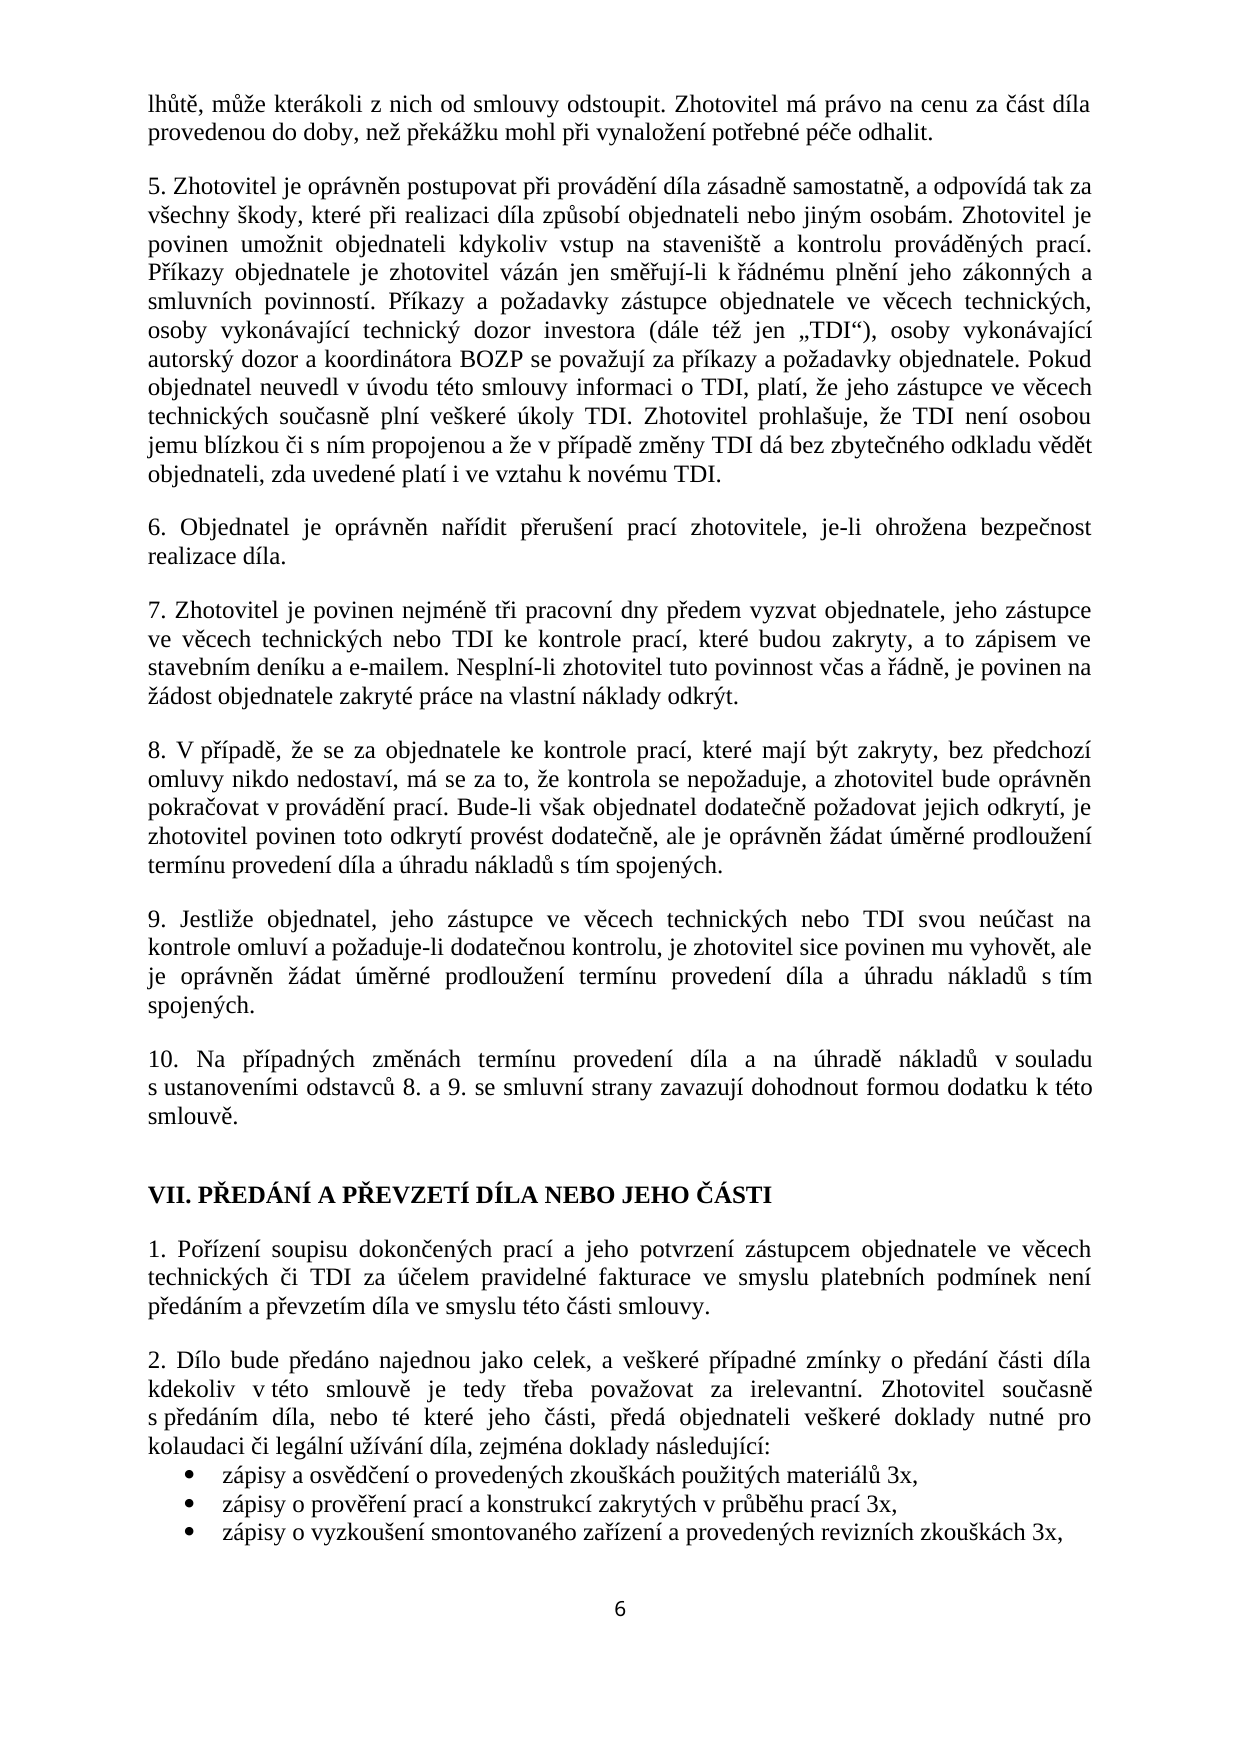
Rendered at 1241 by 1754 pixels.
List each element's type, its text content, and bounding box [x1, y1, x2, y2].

text 7. Zhotovitel je povinen nejméně tři pracovní dny předem vyzvat objednatele, jeho zástupce ve věcech technických nebo TDI ke kontrole prací, které budou zakryty, a to zápisem ve stavebním deníku a e-mailem. Nesplní-li zhotovitel tuto povinnost včas a řádně, je povinen na žádost objednatele zakryté práce na vlastní náklady odkrýt. [148, 595, 1092, 710]
text 6. Objednatel je oprávněn nařídit přerušení prací zhotovitele, je-li ohrožena bezpečnost realizace díla. [148, 512, 1092, 570]
text 1. Pořízení soupisu dokončených prací a jeho potvrzení zástupcem objednatele ve věcech technických či TDI za účelem pravidelné fakturace ve smyslu platebních podmínek není předáním a převzetím díla ve smyslu této části smlouvy. [148, 1234, 1092, 1320]
list zápisy a osvědčení o provedených zkouškách použitých materiálů 3x, [185, 1460, 1092, 1489]
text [148, 89, 1092, 146]
list zápisy o prověření prací a konstrukcí zakrytých v průběhu prací 3x, [185, 1489, 1092, 1517]
text 5. Zhotovitel je oprávněn postupovat při provádění díla zásadně samostatně, a odpovídá tak za všechny škody, které při realizaci díla způsobí objednateli nebo jiným osobám. Zhotovitel je povinen umožnit objednateli kdykoliv vstup na staveniště a kontrolu prováděných prací. Příkazy objednatele je zhotovitel vázán jen směřují-li k řádnému plnění jeho zákonných a smluvních povinností. Příkazy a požadavky zástupce objednatele ve věcech technických, osoby vykonávající technický dozor investora (dále též jen „TDI“), osoby vykonávající autorský dozor a koordinátora BOZP se považují za příkazy a požadavky objednatele. Pokud objednatel neuvedl v úvodu této smlouvy informaci o TDI, platí, že jeho zástupce ve věcech technických současně plní veškeré úkoly TDI. Zhotovitel prohlašuje, že TDI není osobou jemu blízkou či s ním propojenou a že v případě změny TDI dá bez zbytečného odkladu vědět objednateli, zda uvedené platí i ve vztahu k novému TDI. [148, 171, 1092, 487]
text 9. Jestliže objednatel, jeho zástupce ve věcech technických nebo TDI svou neúčast na kontrole omluví a požaduje-li dodatečnou kontrolu, je zhotovitel sice povinen mu vyhovět, ale je oprávněn žádat úměrné prodloužení termínu provedení díla a úhradu nákladů s tím spojených. [148, 904, 1092, 1019]
text 8. V případě, že se za objednatele ke kontrole prací, které mají být zakryty, bez předchozí omluvy nikdo nedostaví, má se za to, že kontrola se nepožaduje, a zhotovitel bude oprávněn pokračovat v provádění prací. Bude-li však objednatel dodatečně požadovat jejich odkrytí, je zhotovitel povinen toto odkrytí provést dodatečně, ale je oprávněn žádat úměrné prodloužení termínu provedení díla a úhradu nákladů s tím spojených. [148, 735, 1092, 879]
list zápisy o vyzkoušení smontovaného zařízení a provedených revizních zkouškách 3x, [185, 1517, 1092, 1546]
text 2. Dílo bude předáno najednou jako celek, a veškeré případné zmínky o předání části díla kdekoliv v této smlouvě je tedy třeba považovat za irelevantní. Zhotovitel současně s předáním díla, nebo té které jeho části, předá objednateli veškeré doklady nutné pro kolaudaci či legální užívání díla, zejména doklady následující: [148, 1345, 1092, 1460]
text VII. PŘEDÁNÍ A PŘEVZETÍ DÍLA NEBO JEHO ČÁSTI [148, 1180, 1092, 1209]
text 10. Na případných změnách termínu provedení díla a na úhradě nákladů v souladu s ustanoveními odstavců 8. a 9. se smluvní strany zavazují dohodnout formou dodatku k této smlouvě. [148, 1044, 1092, 1130]
